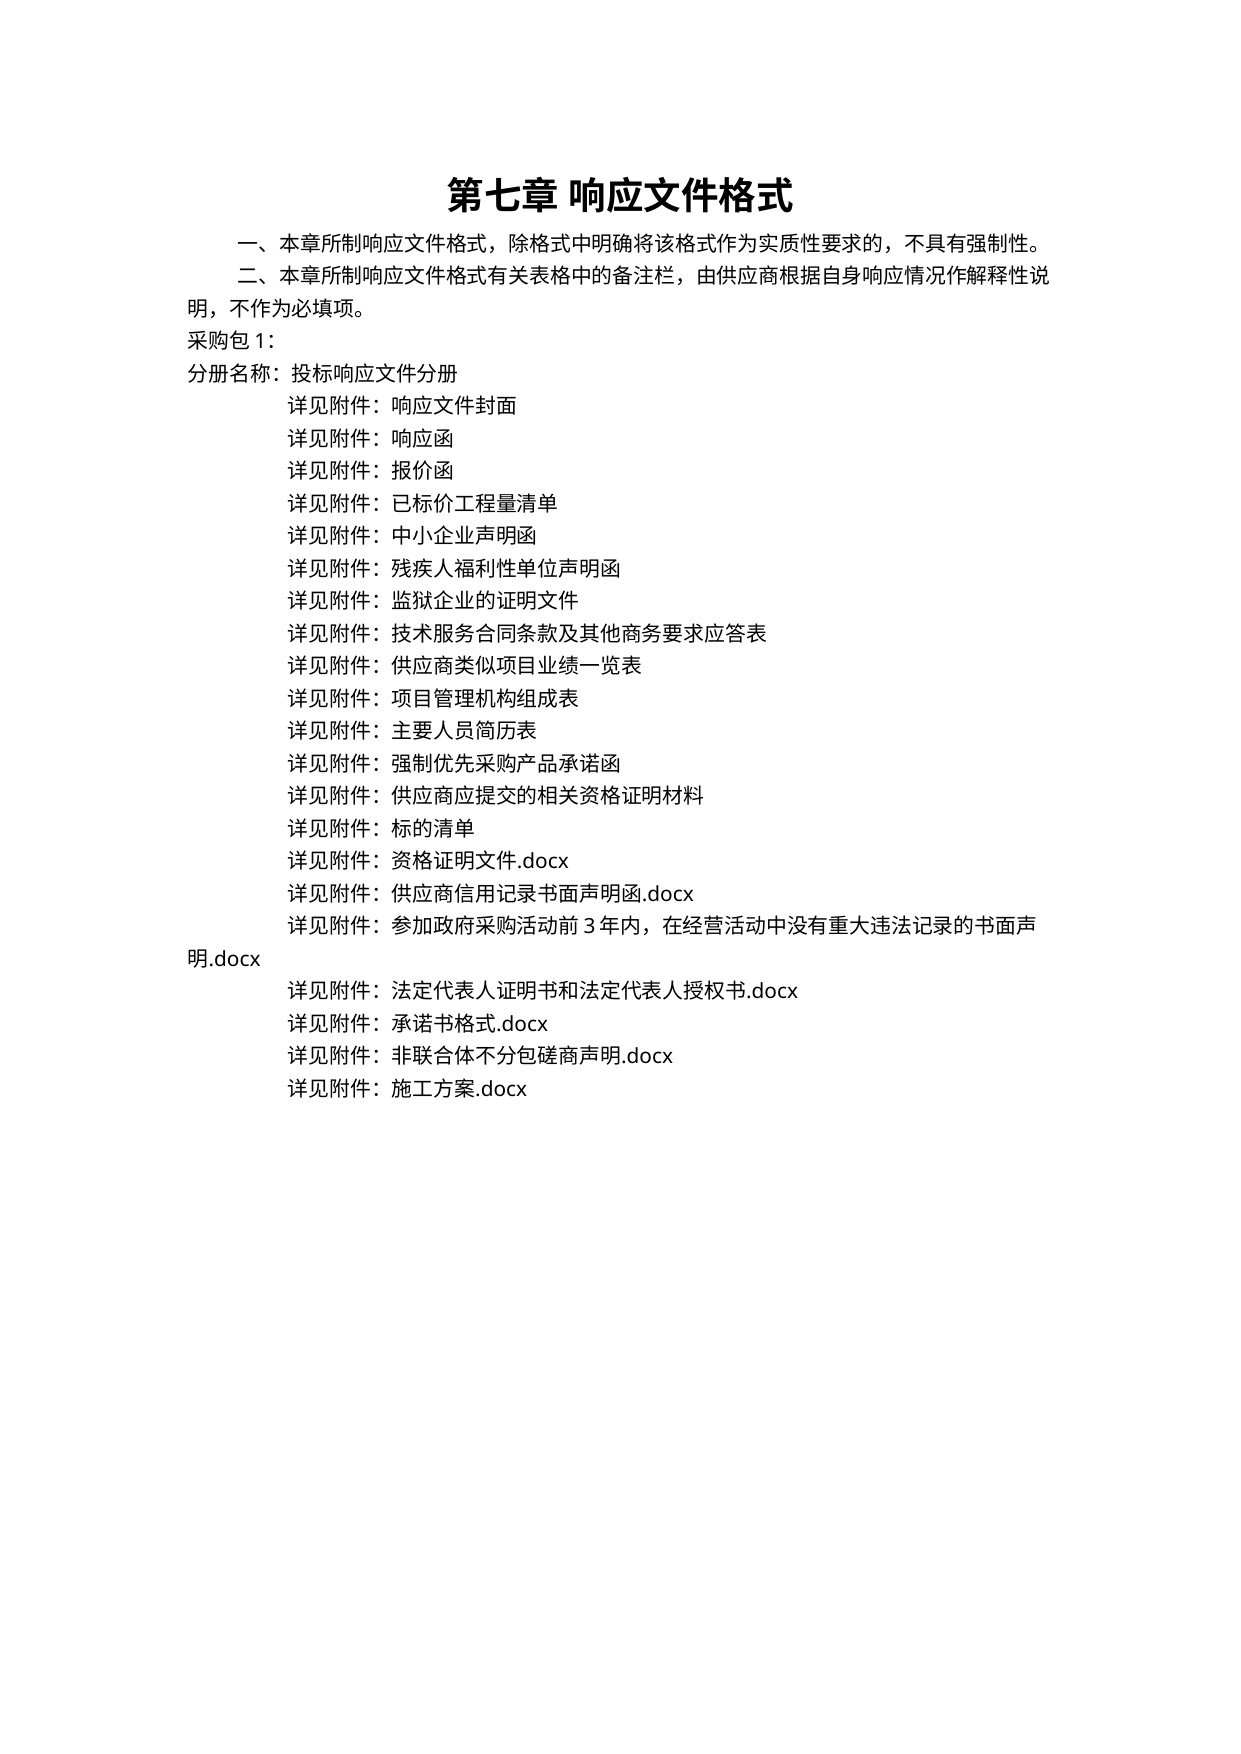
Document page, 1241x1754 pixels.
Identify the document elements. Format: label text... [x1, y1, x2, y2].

text 一、本章所制响应文件格式，除格式中明确将该格式作为实质性要求的，不具有强制性。 [187, 227, 1053, 259]
text 详见附件：技术服务合同条款及其他商务要求应答表 [187, 617, 1053, 649]
text 详见附件：施工方案.docx [187, 1072, 1053, 1104]
text 详见附件：项目管理机构组成表 [187, 682, 1053, 714]
text 详见附件：供应商信用记录书面声明函.docx [187, 877, 1053, 909]
text 详见附件：已标价工程量清单 [187, 487, 1053, 519]
text 详见附件：报价函 [187, 454, 1053, 487]
text 详见附件：资格证明文件.docx [187, 844, 1053, 877]
text 分册名称：投标响应文件分册 [187, 357, 1053, 389]
text 详见附件：承诺书格式.docx [187, 1007, 1053, 1039]
text 第七章 响应文件格式 [187, 162, 1053, 227]
text 详见附件：法定代表人证明书和法定代表人授权书.docx [187, 974, 1053, 1007]
text 详见附件：非联合体不分包磋商声明.docx [187, 1039, 1053, 1072]
text 二、本章所制响应文件格式有关表格中的备注栏，由供应商根据自身响应情况作解释性说明，不作为必填项。 [187, 259, 1053, 324]
text 详见附件：标的清单 [187, 812, 1053, 844]
text 详见附件：参加政府采购活动前3年内，在经营活动中没有重大违法记录的书面声明.docx [187, 909, 1053, 974]
text 详见附件：响应函 [187, 422, 1053, 454]
text 采购包1： [187, 324, 1053, 357]
text 详见附件：强制优先采购产品承诺函 [187, 747, 1053, 779]
text 详见附件：监狱企业的证明文件 [187, 584, 1053, 617]
text 详见附件：供应商类似项目业绩一览表 [187, 649, 1053, 682]
text 详见附件：响应文件封面 [187, 389, 1053, 422]
text 详见附件：中小企业声明函 [187, 519, 1053, 552]
text 详见附件：主要人员简历表 [187, 714, 1053, 747]
text 详见附件：残疾人福利性单位声明函 [187, 552, 1053, 584]
text 详见附件：供应商应提交的相关资格证明材料 [187, 779, 1053, 812]
